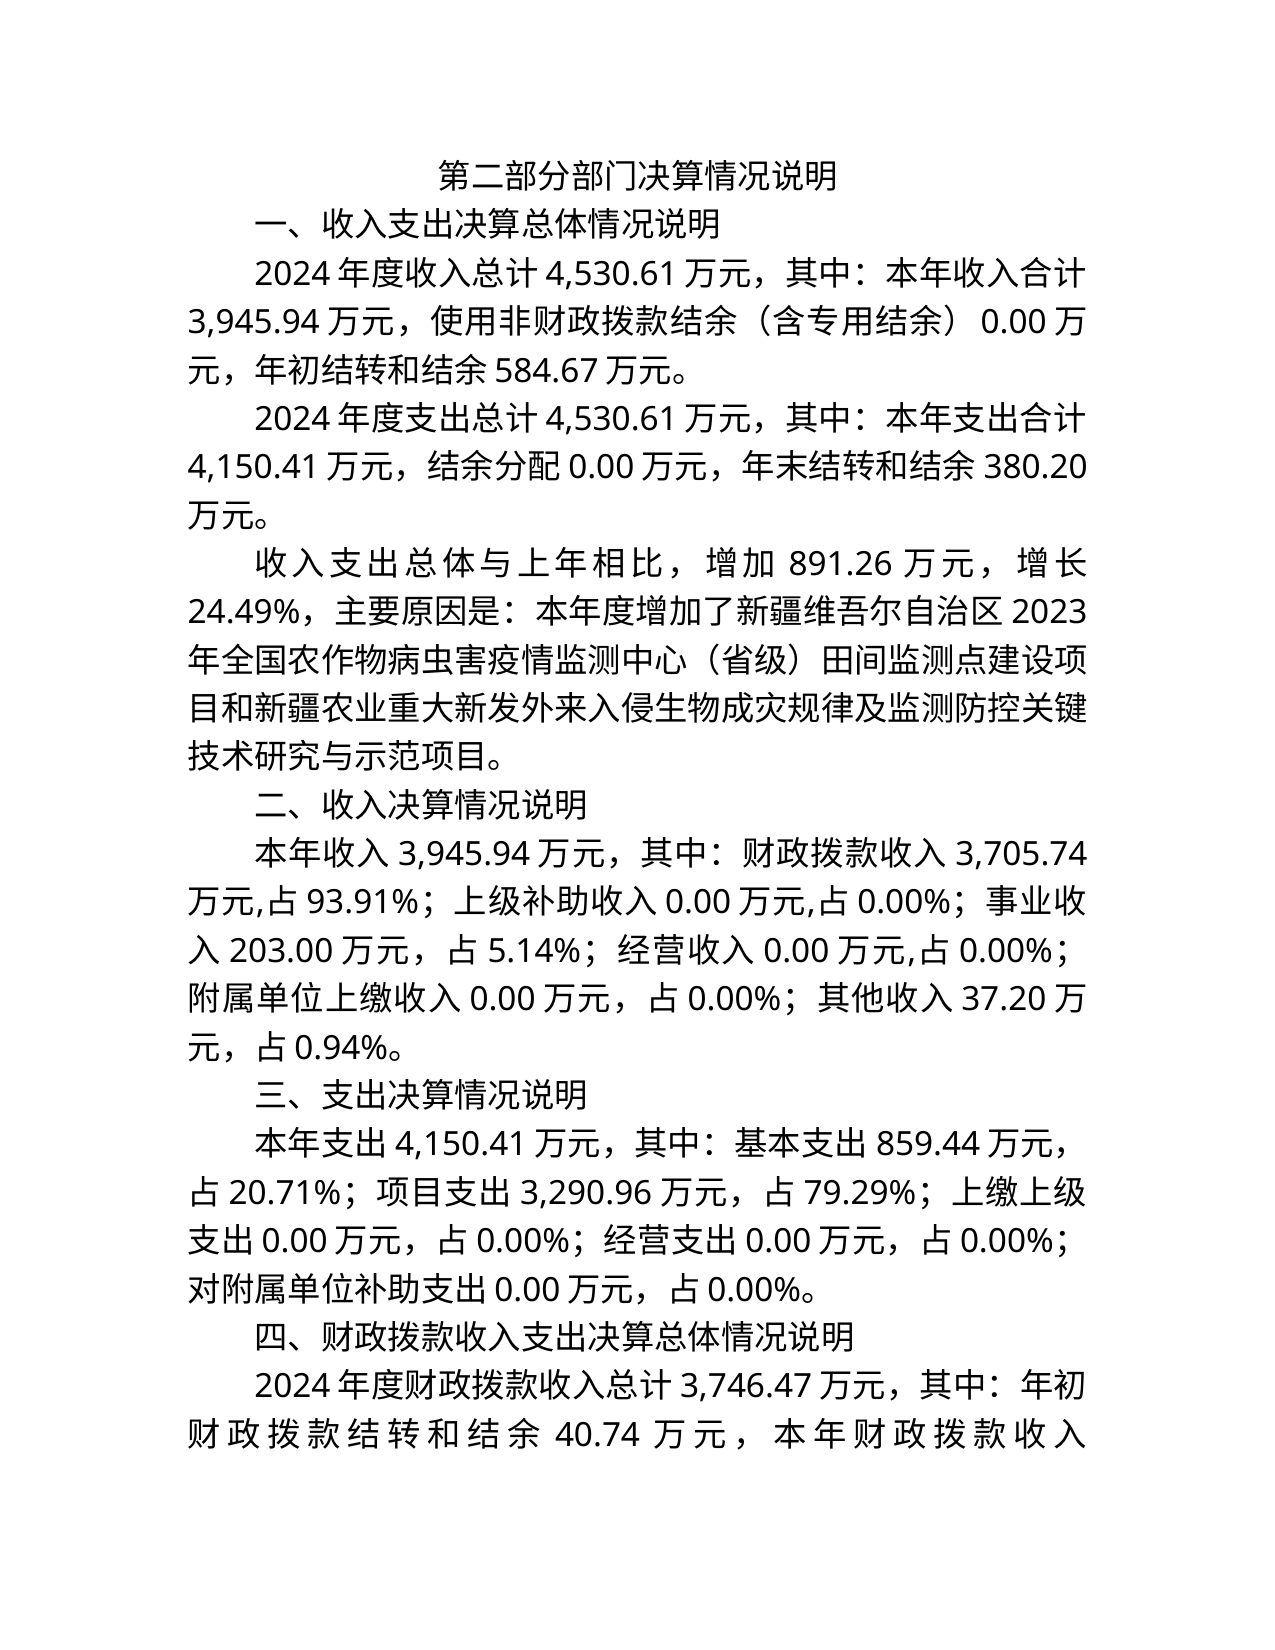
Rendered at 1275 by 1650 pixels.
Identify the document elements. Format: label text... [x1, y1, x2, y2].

text 二、收入决算情况说明 [187, 778, 1087, 827]
text 第二部分部门决算情况说明 [187, 150, 1087, 198]
text 一、收入支出决算总体情况说明 [187, 198, 1087, 246]
text 四、财政拨款收入支出决算总体情况说明 [187, 1311, 1087, 1359]
text 2024年度支出总计4,530.61万元，其中：本年支出合计4,150.41万元，结余分配0.00万元，年末结转和结余380.20万元。 [187, 392, 1087, 537]
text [187, 1359, 1087, 1456]
text 收入支出总体与上年相比，增加891.26万元，增长24.49%，主要原因是：本年度增加了新疆维吾尔自治区2023年全国农作物病虫害疫情监测中心（省级）田间监测点建设项目和新疆农业重大新发外来入侵生物成灾规律及监测防控关键技术研究与示范项目。 [187, 537, 1087, 778]
text 三、支出决算情况说明 [187, 1069, 1087, 1117]
text 2024年度收入总计4,530.61万元，其中：本年收入合计3,945.94万元，使用非财政拨款结余（含专用结余）0.00万元，年初结转和结余584.67万元。 [187, 246, 1087, 392]
text 本年收入3,945.94万元，其中：财政拨款收入3,705.74万元,占93.91%；上级补助收入0.00万元,占0.00%；事业收入203.00万元，占5.14%；经营收入0.00万元,占0.00%；附属单位上缴收入0.00万元，占0.00%；其他收入37.20万元，占0.94%。 [187, 827, 1087, 1069]
text 本年支出4,150.41万元，其中：基本支出859.44万元，占20.71%；项目支出3,290.96万元，占79.29%；上缴上级支出0.00万元，占0.00%；经营支出0.00万元，占0.00%；对附属单位补助支出0.00万元，占0.00%。 [187, 1117, 1087, 1311]
